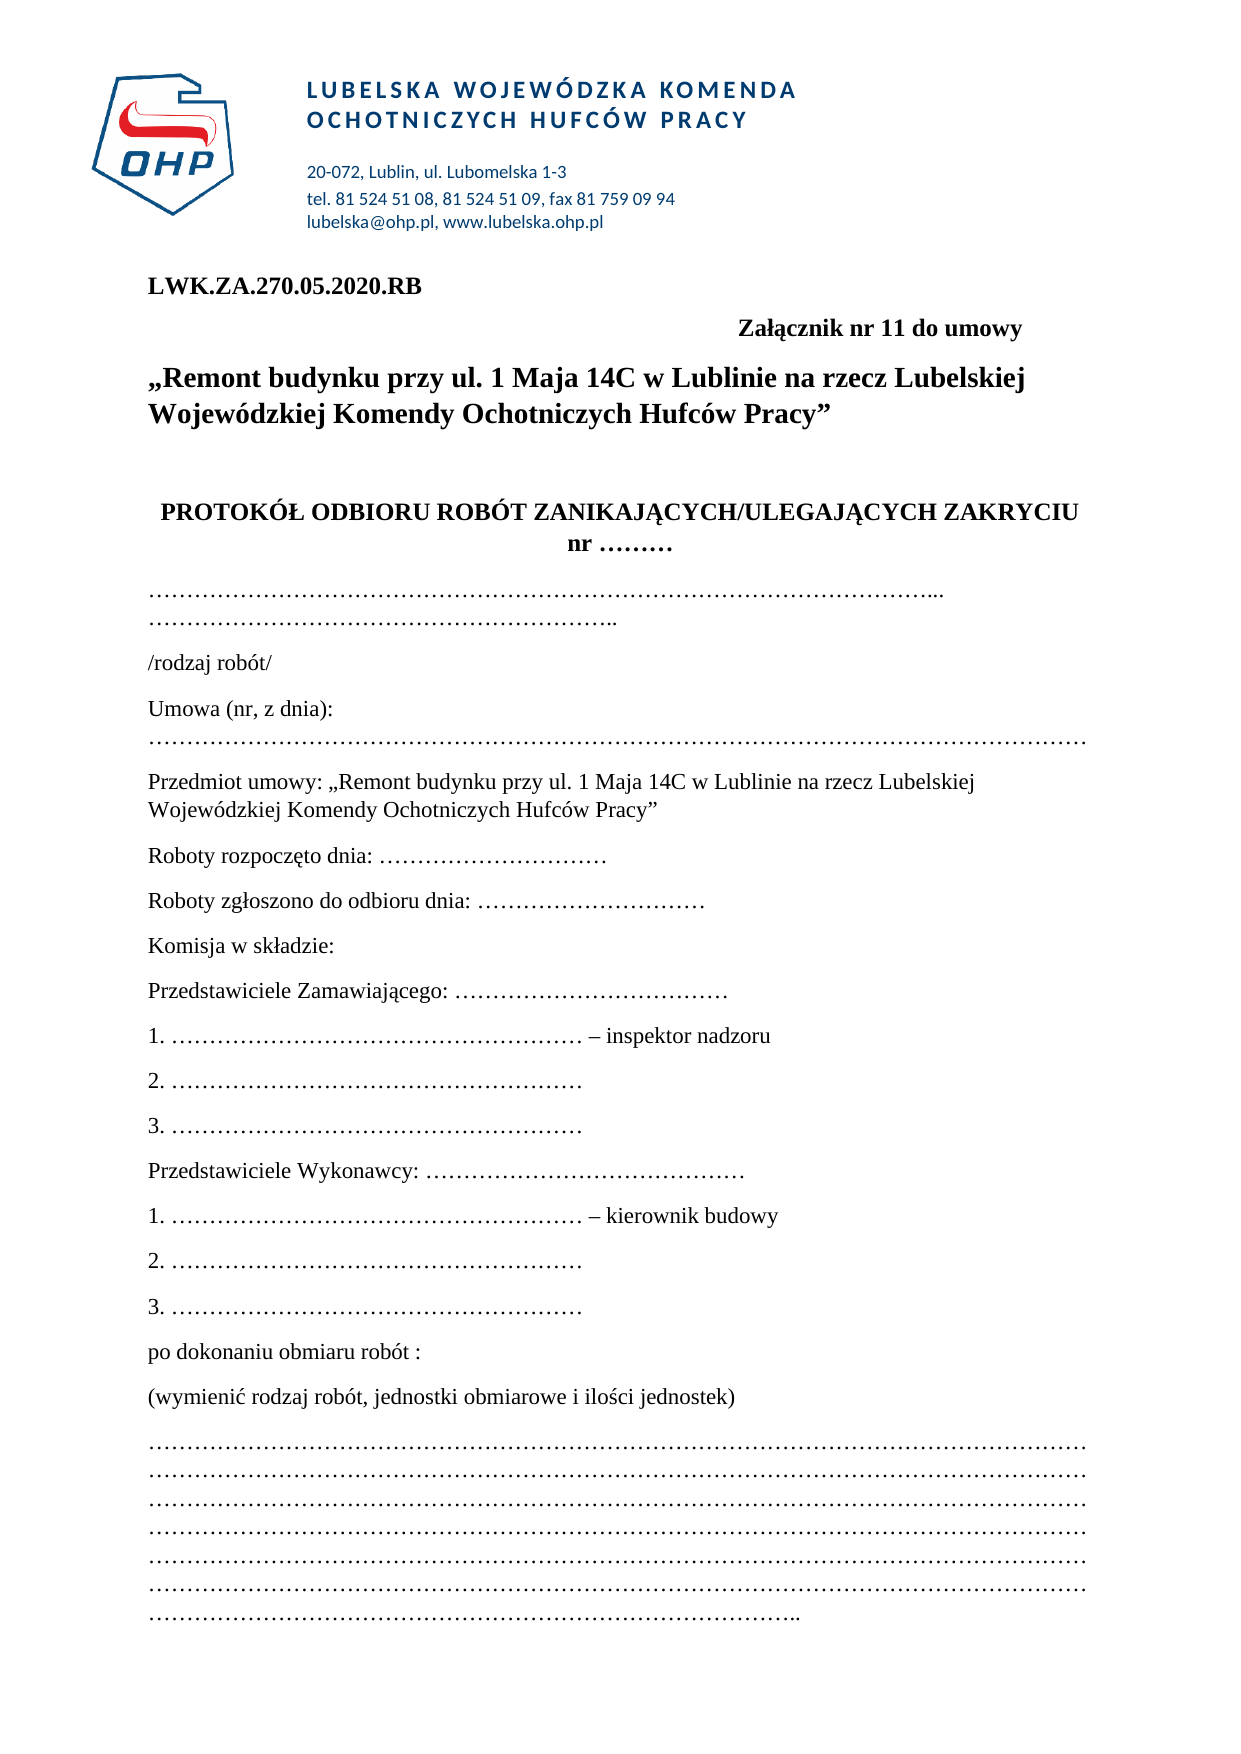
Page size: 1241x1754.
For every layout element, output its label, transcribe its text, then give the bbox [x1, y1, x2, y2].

text po dokonaniu obmiaru robót : [148, 1338, 1093, 1364]
text Roboty rozpoczęto dnia: ………………………… [148, 842, 1093, 868]
text Komisja w składzie: [148, 932, 1093, 958]
text Przedstawiciele Zamawiającego: ……………………………… [148, 977, 1093, 1003]
text „Remont budynku przy ul. 1 Maja 14C w Lublinie na rzecz Lubelskiej Wojewódzkiej Komendy Ochotniczych Hufców Pracy” [148, 361, 1093, 430]
picture [91, 73, 234, 216]
text Załącznik nr 11 do umowy [738, 313, 1093, 342]
text Przedmiot umowy: „Remont budynku przy ul. 1 Maja 14C w Lublinie na rzecz Lubelskiej Wojewódzkiej Komendy Ochotniczych Hufców Pracy” [148, 768, 1093, 823]
text (wymienić rodzaj robót, jednostki obmiarowe i ilości jednostek) [148, 1383, 1093, 1409]
text Roboty zgłoszono do odbioru dnia: ………………………… [148, 887, 1093, 913]
text /rodzaj robót/ [148, 649, 1093, 676]
text 2. ……………………………………………… [148, 1248, 1093, 1274]
text …………………………………………………………………………………………...…………………………………………………….. [148, 576, 1093, 631]
text 1. ……………………………………………… – inspektor nadzoru [148, 1022, 1093, 1048]
text Umowa (nr, z dnia): …………………………………………………………………………………………………………… [148, 694, 1093, 749]
text 3. ……………………………………………… [148, 1112, 1093, 1139]
text Przedstawiciele Wykonawcy: …………………………………… [148, 1157, 1093, 1184]
text 1. ……………………………………………… – kierownik budowy [148, 1202, 1093, 1229]
text 2. ……………………………………………… [148, 1067, 1093, 1093]
text 3. ……………………………………………… [148, 1293, 1093, 1319]
text ………………………………………………………………………………………………………………………………………………………………………………………………………………………………………………………………………………………………………………………………………………………………………………………………………………………………………………………………………………………………………………………………………………………………………………………………………………………………………………………………………………………………………………………………………………………….. [148, 1428, 1093, 1625]
text PROTOKÓŁ ODBIORU ROBÓT ZANIKAJĄCYCH/ULEGAJĄCYCH ZAKRYCIU nr ……… [148, 497, 1093, 557]
